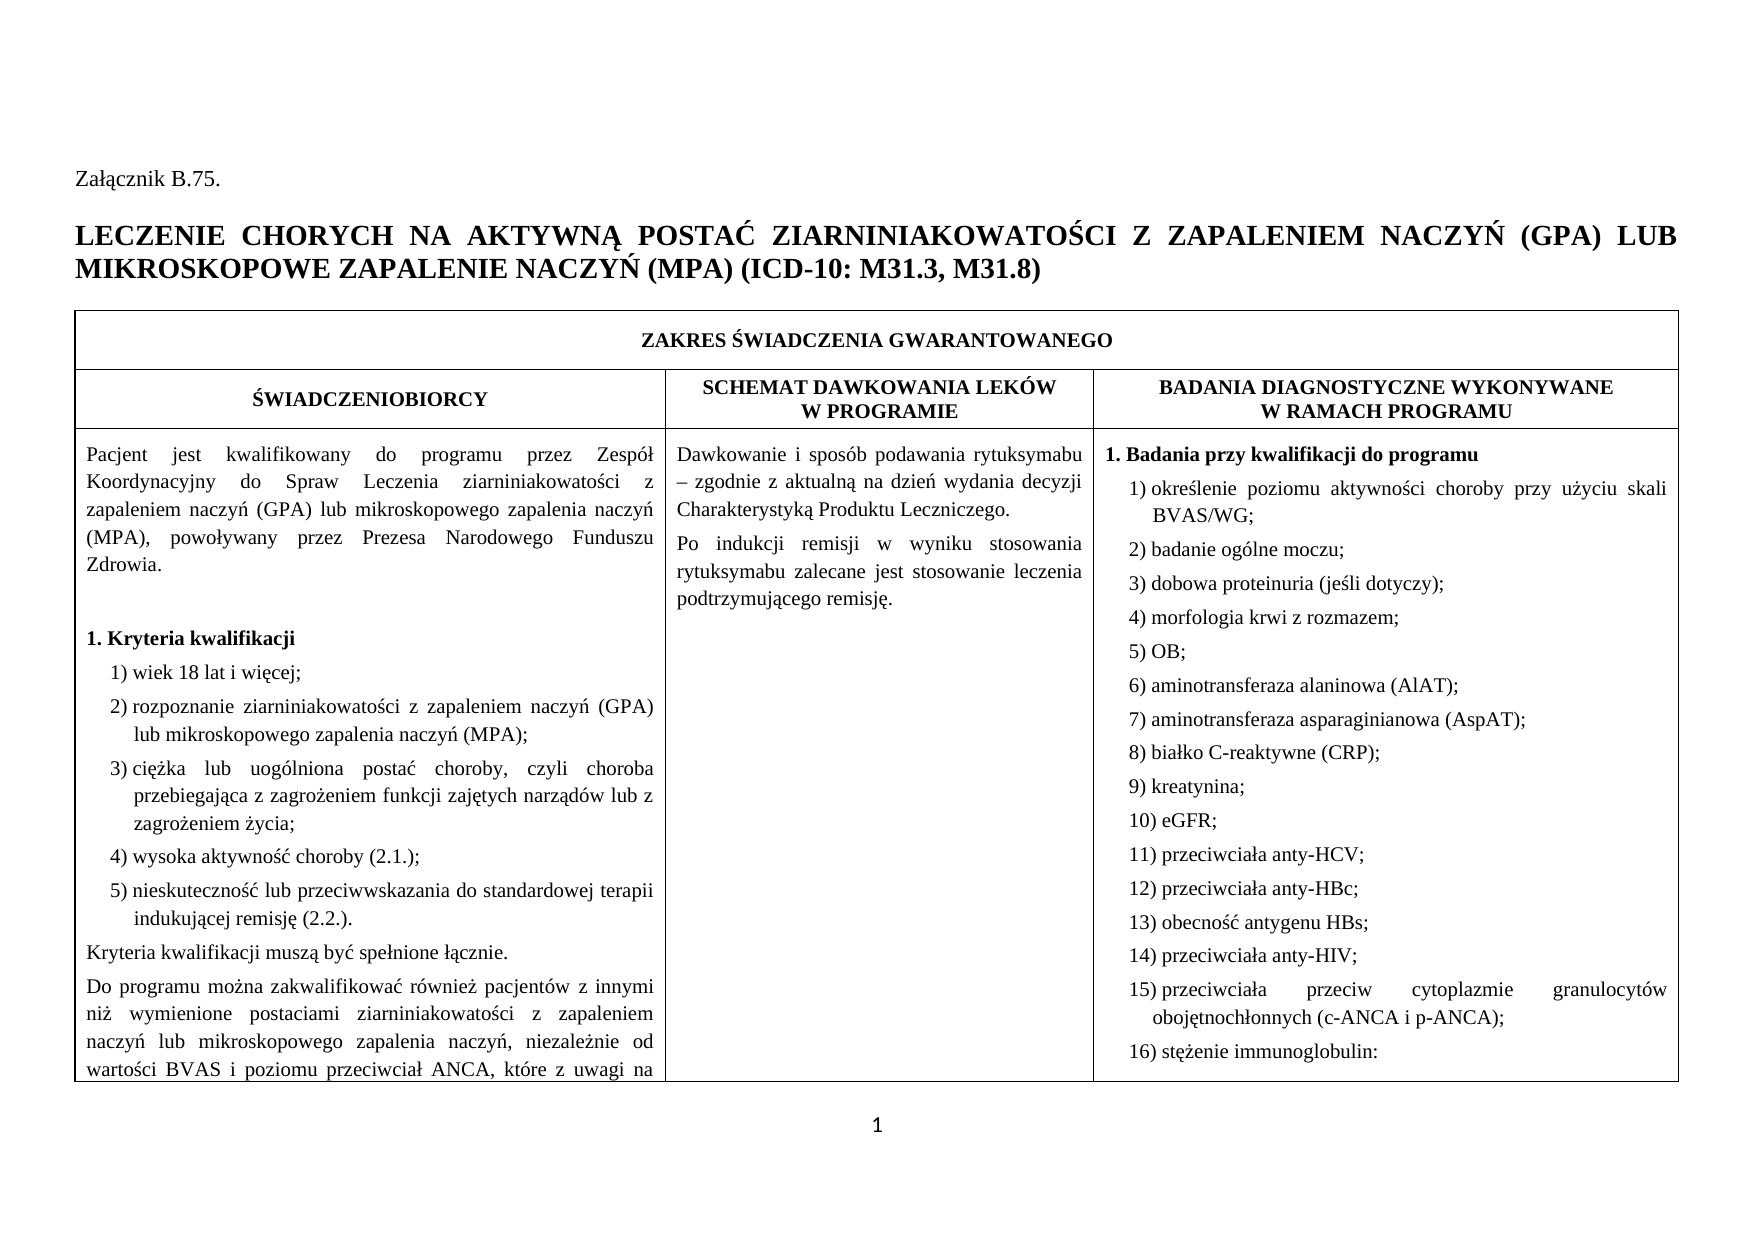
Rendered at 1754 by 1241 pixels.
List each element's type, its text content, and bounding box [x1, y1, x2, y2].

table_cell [76, 429, 665, 1081]
table_cell BADANIA DIAGNOSTYCZNE WYKONYWANE W RAMACH PROGRAMU [1094, 370, 1678, 428]
table_cell ŚWIADCZENIOBIORCY [76, 370, 665, 428]
text LECZENIE CHORYCH NA AKTYWNĄ POSTAĆ ZIARNINIAKOWATOŚCI Z ZAPALENIEM NACZYŃ (GPA) LUB MIKROSKOPOWE ZAPALENIE NACZYŃ (MPA) (ICD-10: M31.3, M31.8) [75, 218, 1679, 285]
text Załącznik B.75. [75, 165, 1679, 192]
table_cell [1094, 429, 1678, 1081]
table_cell SCHEMAT DAWKOWANIA LEKÓW W PROGRAMIE [666, 370, 1093, 428]
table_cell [666, 429, 1093, 1081]
table_header ZAKRES ŚWIADCZENIA GWARANTOWANEGO [76, 311, 1678, 369]
